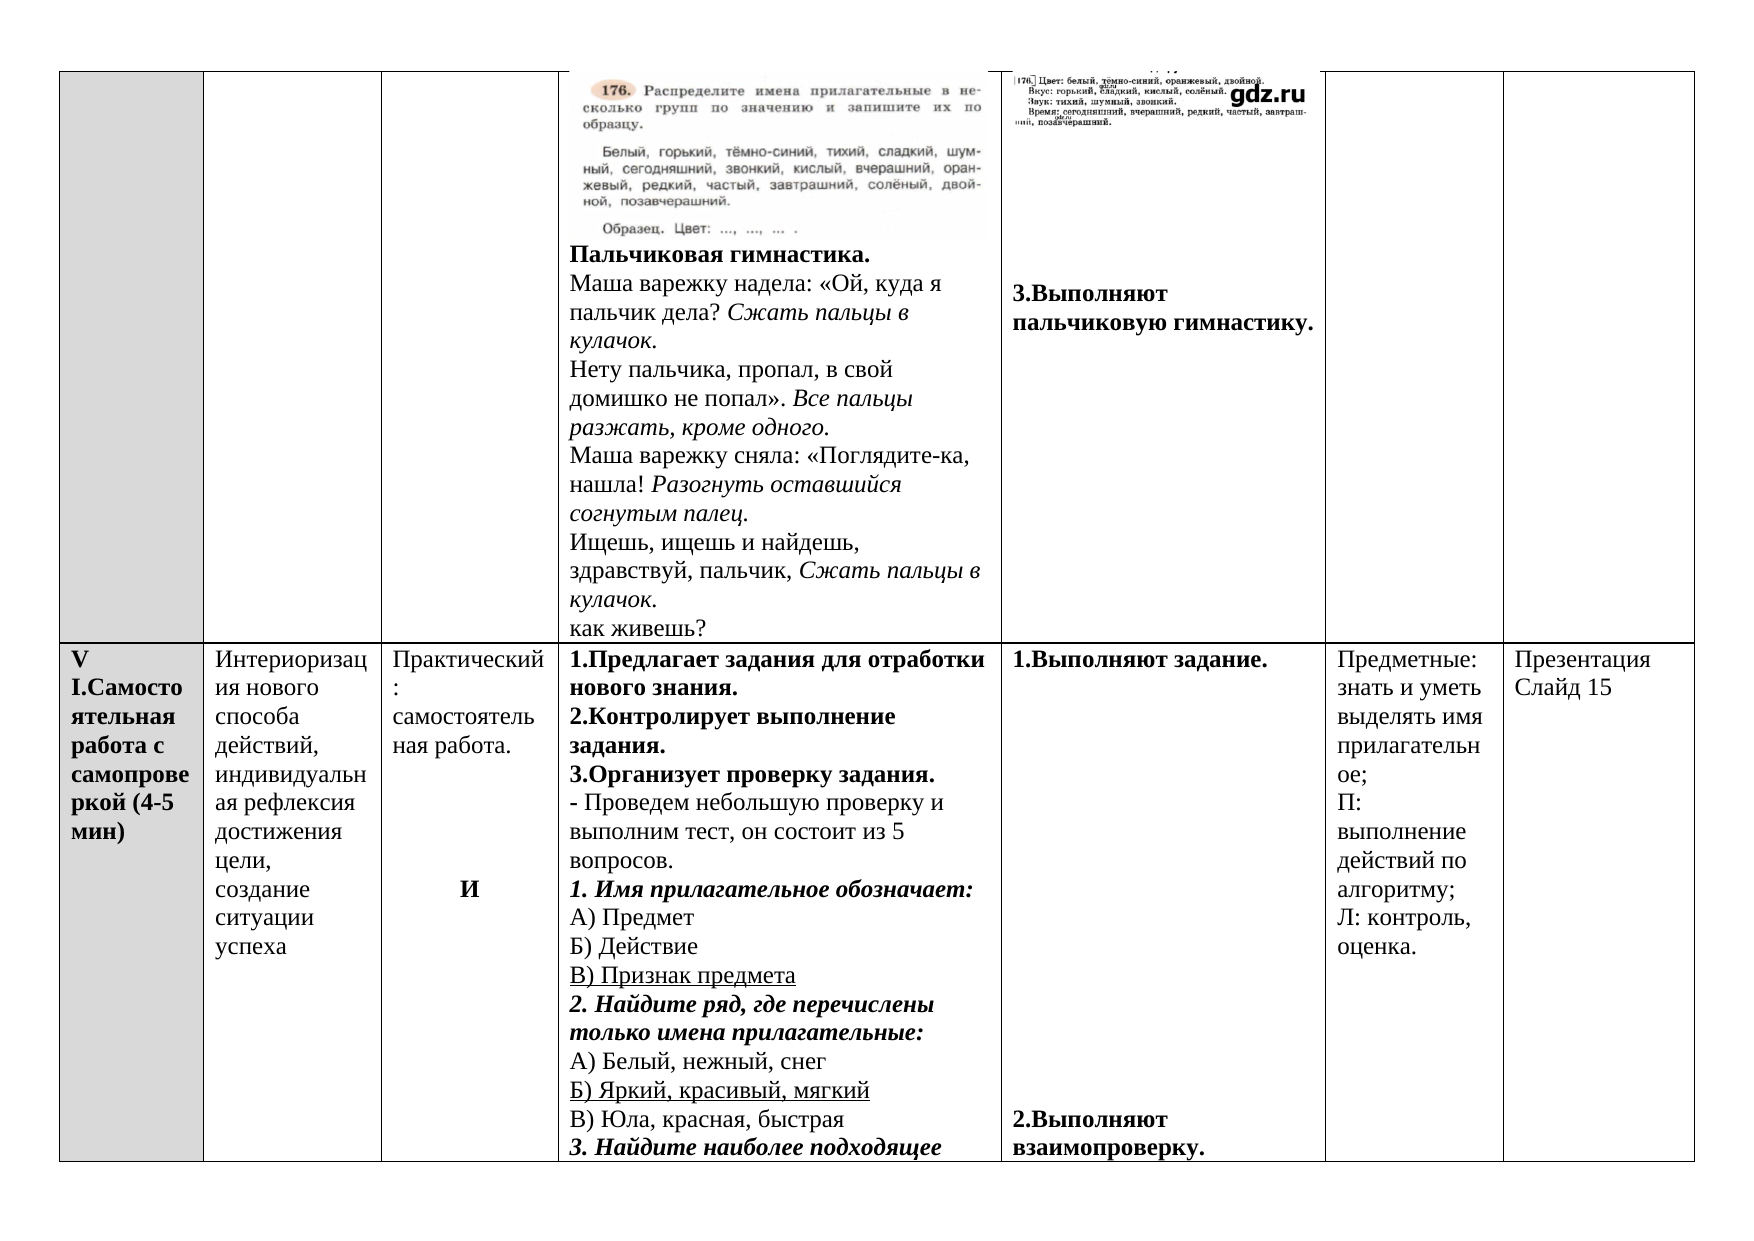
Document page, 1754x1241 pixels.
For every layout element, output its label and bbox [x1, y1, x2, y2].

table_header [1504, 644, 1694, 1161]
table_cell [60, 72, 203, 642]
table_cell [1002, 72, 1325, 642]
table_cell [204, 72, 381, 642]
table_header [60, 644, 203, 1161]
table_cell [559, 72, 1001, 642]
table_cell [382, 72, 558, 642]
table_header [559, 644, 1001, 1161]
table_header [204, 644, 381, 1161]
table_header [382, 644, 558, 1161]
table_cell [1326, 72, 1503, 642]
picture [1012, 71, 1320, 135]
table_header [1326, 644, 1503, 1161]
table_header [1002, 644, 1325, 1161]
table_cell [1504, 72, 1694, 642]
picture [569, 71, 989, 239]
